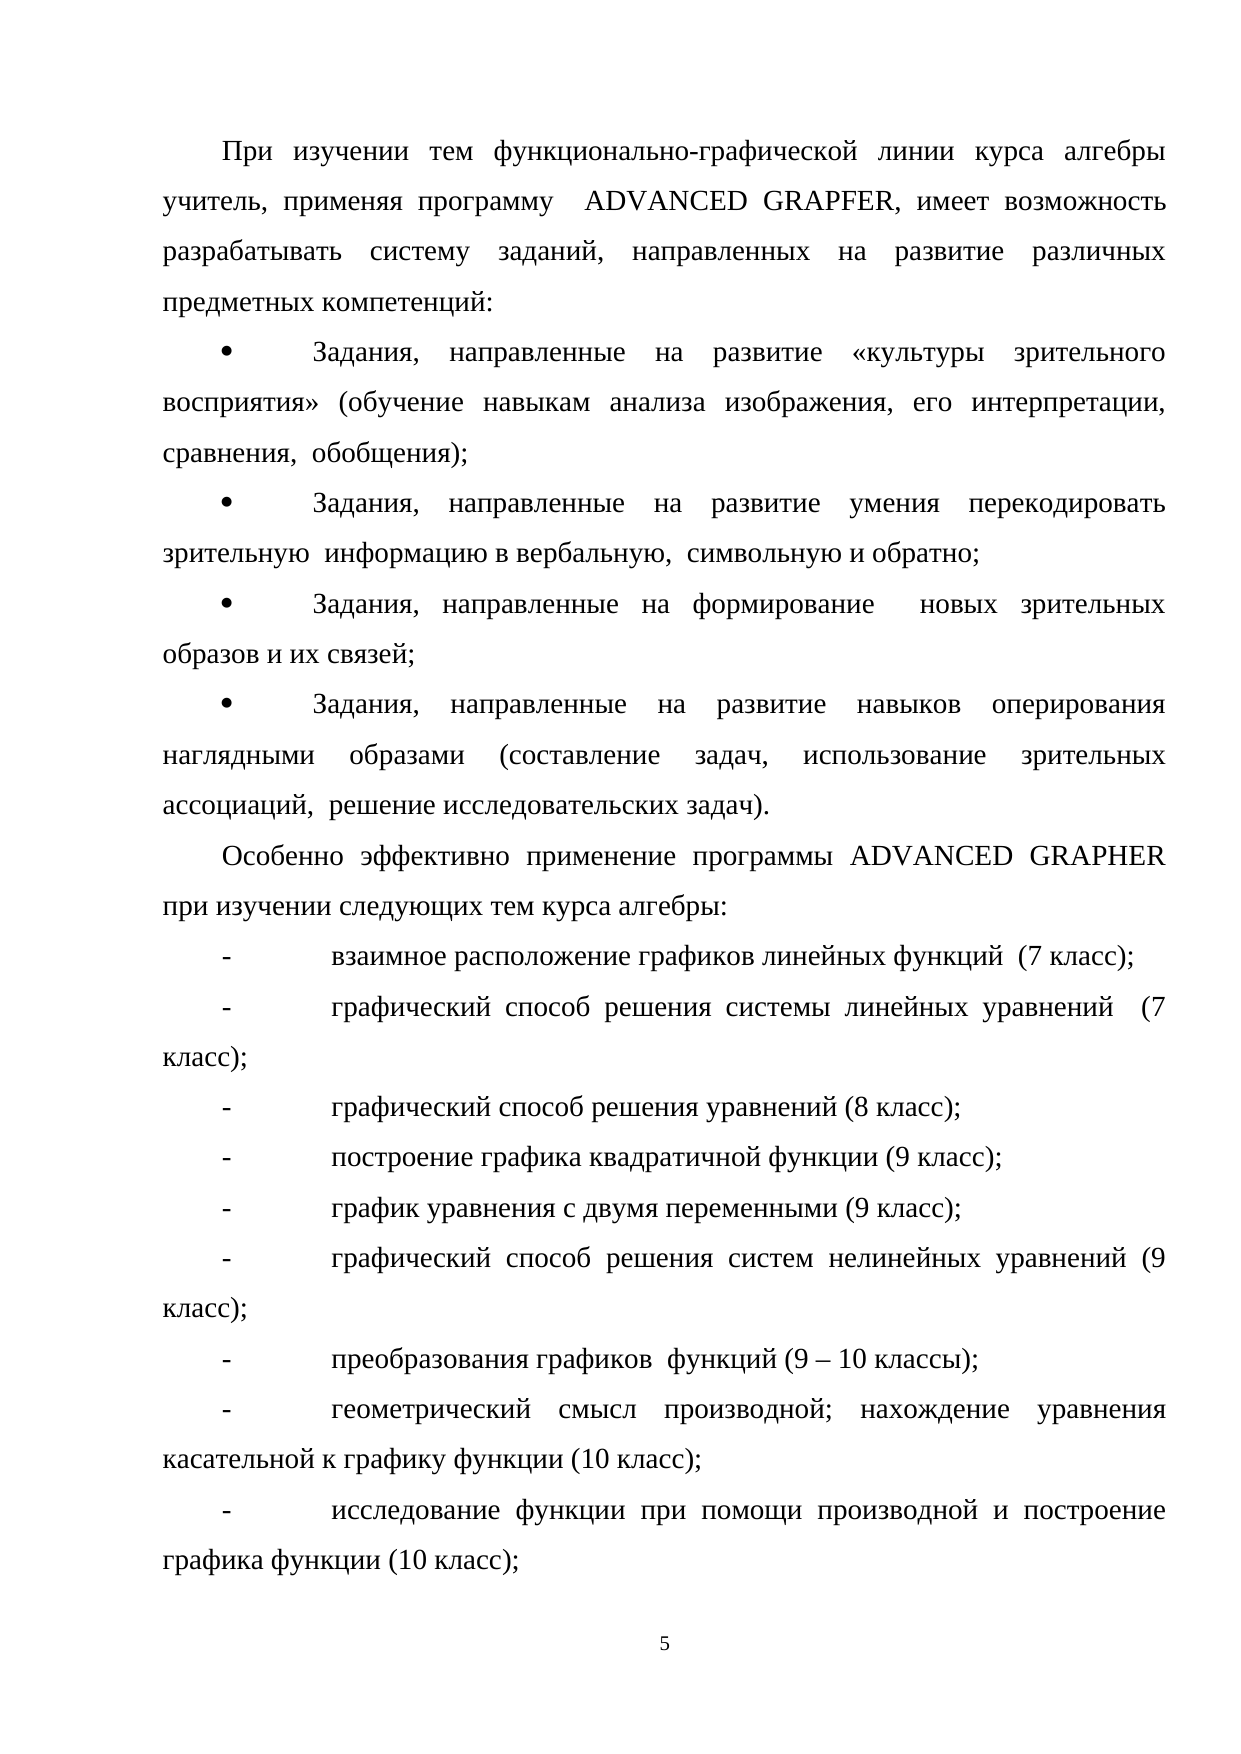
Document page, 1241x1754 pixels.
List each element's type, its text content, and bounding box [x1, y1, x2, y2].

list Задания, направленные на развитие навыков оперирования наглядными образами (составление задач, использование зрительных ассоциаций, решение исследовательских задач). [162, 687, 1167, 821]
list графический способ решения уравнений (8 класс); [162, 1089, 1167, 1123]
text При изучении тем функционально-графической линии курса алгебры учитель, применяя программу ADVANCED GRAPFER, имеет возможность разрабатывать систему заданий, направленных на развитие различных предметных компетенций: [162, 133, 1167, 317]
list Задания, направленные на развитие «культуры зрительного восприятия» (обучение навыкам анализа изображения, его интерпретации, сравнения, обобщения); [162, 334, 1167, 468]
list графический способ решения систем нелинейных уравнений (9 класс); [162, 1240, 1167, 1324]
list геометрический смысл производной; нахождение уравнения касательной к графику функции (10 класс); [162, 1391, 1167, 1475]
list график уравнения с двумя переменными (9 класс); [162, 1190, 1167, 1223]
list исследование функции при помощи производной и построение графика функции (10 класс); [162, 1492, 1167, 1576]
list Задания, направленные на развитие умения перекодировать зрительную информацию в вербальную, символьную и обратно; [162, 485, 1167, 569]
list преобразования графиков функций (9 – 10 классы); [162, 1341, 1167, 1374]
list Задания, направленные на формирование новых зрительных образов и их связей; [162, 586, 1167, 670]
list графический способ решения системы линейных уравнений (7 класс); [162, 989, 1167, 1072]
list построение графика квадратичной функции (9 класс); [162, 1139, 1167, 1173]
text Особенно эффективно применение программы ADVANCED GRAPHER при изучении следующих тем курса алгебры: [162, 838, 1167, 922]
list взаимное расположение графиков линейных функций (7 класс); [162, 938, 1167, 972]
